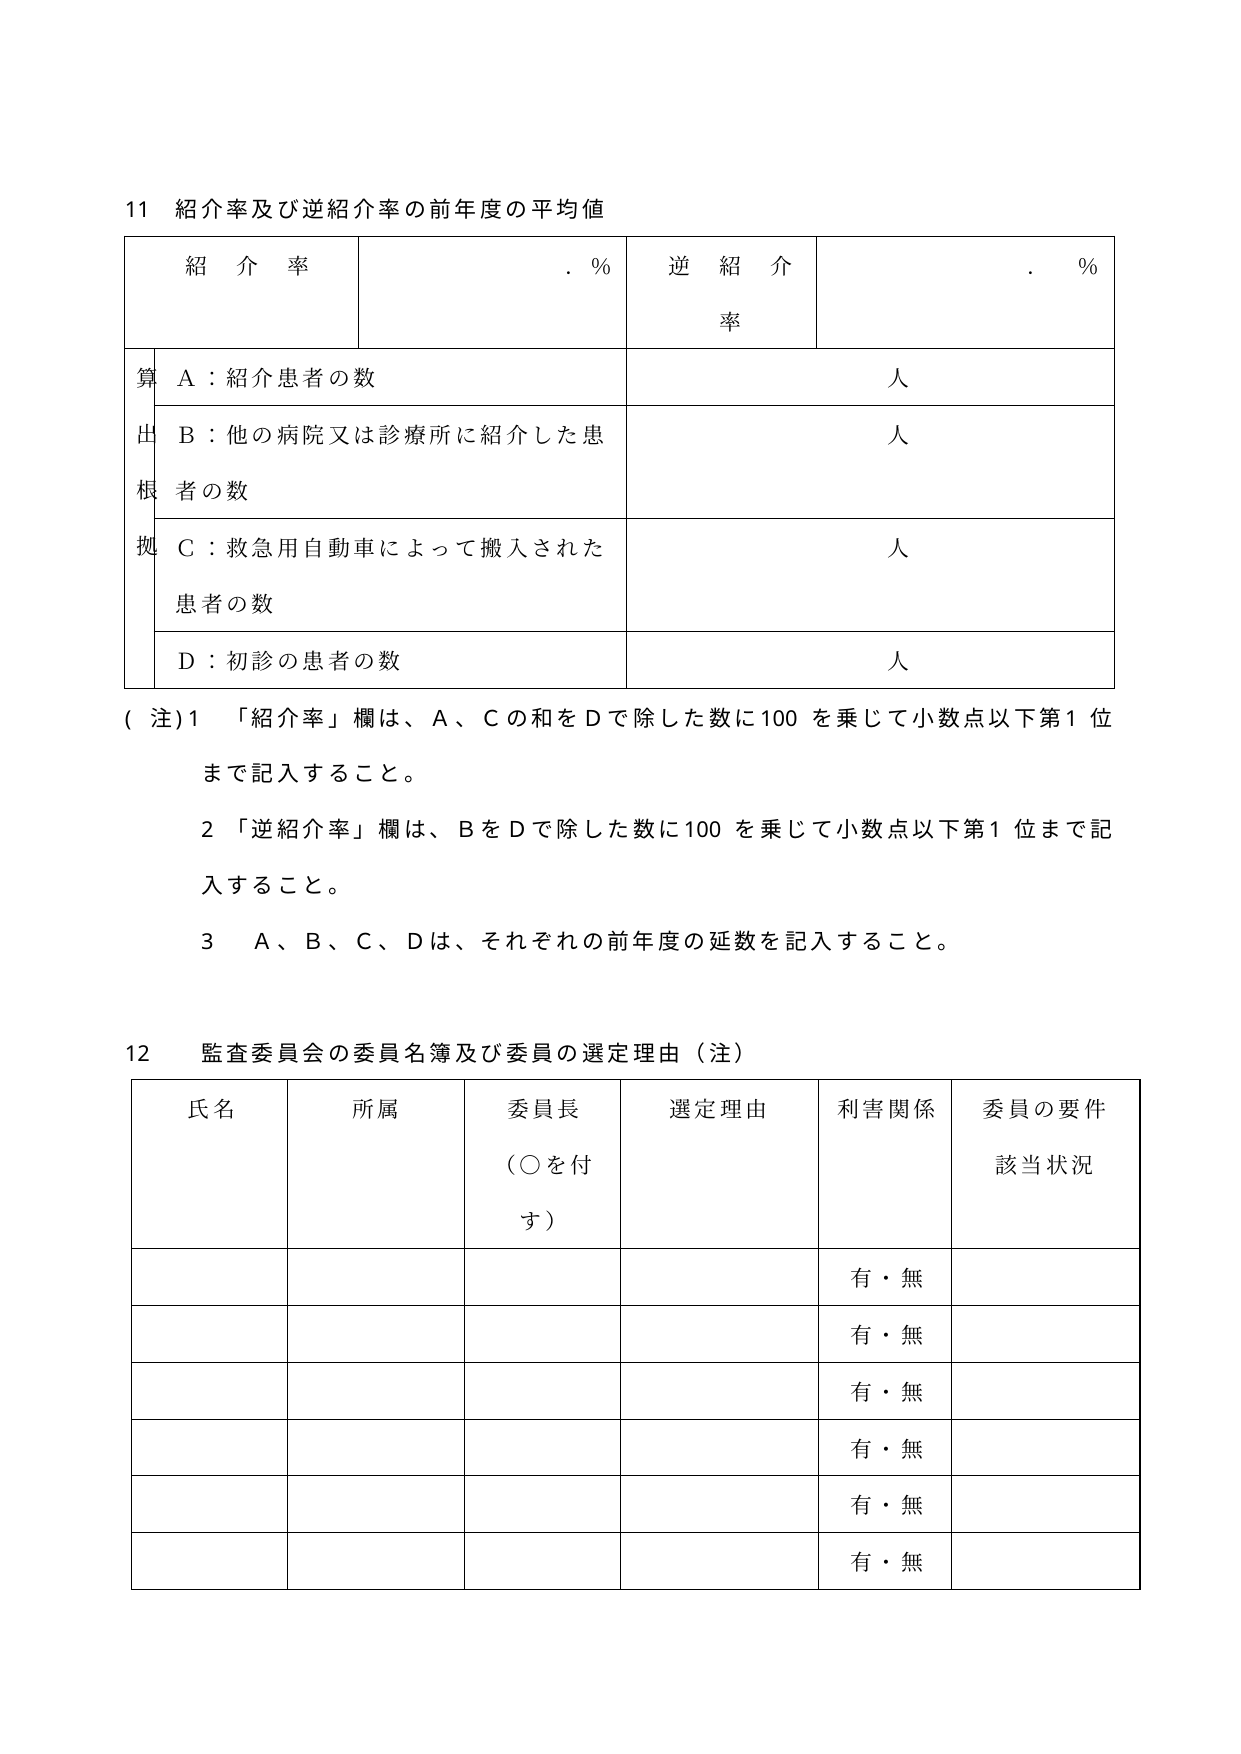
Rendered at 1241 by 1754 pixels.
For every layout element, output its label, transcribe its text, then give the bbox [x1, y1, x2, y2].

table_cell [132, 1476, 287, 1532]
table_header 氏名 [132, 1080, 287, 1248]
table_cell [952, 1249, 1139, 1305]
table_cell 人 [627, 519, 1114, 631]
table_cell 算出根拠 [125, 349, 154, 687]
table_cell [952, 1363, 1139, 1418]
table_cell [288, 1249, 464, 1305]
table_header ．％ [359, 237, 626, 348]
table_header 紹 介 率 [125, 237, 358, 348]
table_cell 人 [627, 349, 1114, 405]
table_cell 人 [627, 632, 1114, 687]
table_cell 人 [627, 406, 1114, 518]
table_cell 有・無 [819, 1306, 951, 1362]
text (注) 1 「紹介率」欄は、Ａ、Ｃの和をＤで除した数に100を乗じて小数点以下第1位まで記入すること。 [124, 688, 1116, 800]
table_cell 有・無 [819, 1363, 951, 1418]
table_header 所属 [288, 1080, 464, 1248]
table_cell [288, 1476, 464, 1532]
table_header 選定理由 [621, 1080, 818, 1248]
table_cell [952, 1533, 1139, 1589]
table_header 利害関係 [819, 1080, 951, 1248]
table_header 委員の要件 該当状況 [952, 1080, 1139, 1248]
text 3 Ａ、Ｂ、Ｃ、Ｄは、それぞれの前年度の延数を記入すること。 [124, 912, 1116, 968]
table_cell 有・無 [819, 1249, 951, 1305]
table_cell [465, 1420, 620, 1475]
table_cell [621, 1476, 818, 1532]
table_cell [952, 1420, 1139, 1475]
text 11 紹介率及び逆紹介率の前年度の平均値 [124, 180, 1116, 236]
table_cell [132, 1420, 287, 1475]
text 2 「逆紹介率」欄は、ＢをＤで除した数に100を乗じて小数点以下第1位まで記入すること。 [180, 800, 1116, 912]
table_cell 有・無 [819, 1420, 951, 1475]
table_cell [621, 1363, 818, 1418]
table_cell [132, 1533, 287, 1589]
table_cell [132, 1363, 287, 1418]
table_cell 有・無 [819, 1533, 951, 1589]
table_cell [288, 1306, 464, 1362]
table_cell [288, 1363, 464, 1418]
table_cell [465, 1363, 620, 1418]
table_cell [465, 1249, 620, 1305]
table_cell [621, 1533, 818, 1589]
table_header 逆 紹 介 率 [627, 237, 816, 348]
table_cell [465, 1306, 620, 1362]
table_cell [621, 1306, 818, 1362]
table_cell Ｂ：他の病院又は診療所に紹介した患者の数 [155, 406, 626, 518]
table_cell [621, 1420, 818, 1475]
table_header 委員長 （○を付す） [465, 1080, 620, 1248]
table_cell [132, 1306, 287, 1362]
table_cell [465, 1476, 620, 1532]
table_cell 有・無 [819, 1476, 951, 1532]
table_header ． ％ [817, 237, 1114, 348]
table_cell [621, 1249, 818, 1305]
table_cell Ａ：紹介患者の数 [155, 349, 626, 405]
table_cell Ｄ：初診の患者の数 [155, 632, 626, 687]
text 12 監査委員会の委員名簿及び委員の選定理由（注） [124, 1023, 1116, 1079]
table_cell [465, 1533, 620, 1589]
table_cell [952, 1476, 1139, 1532]
table_cell Ｃ：救急用自動車によって搬入された患者の数 [155, 519, 626, 631]
table_cell [288, 1420, 464, 1475]
table_cell [132, 1249, 287, 1305]
table_cell [952, 1306, 1139, 1362]
table_cell [288, 1533, 464, 1589]
